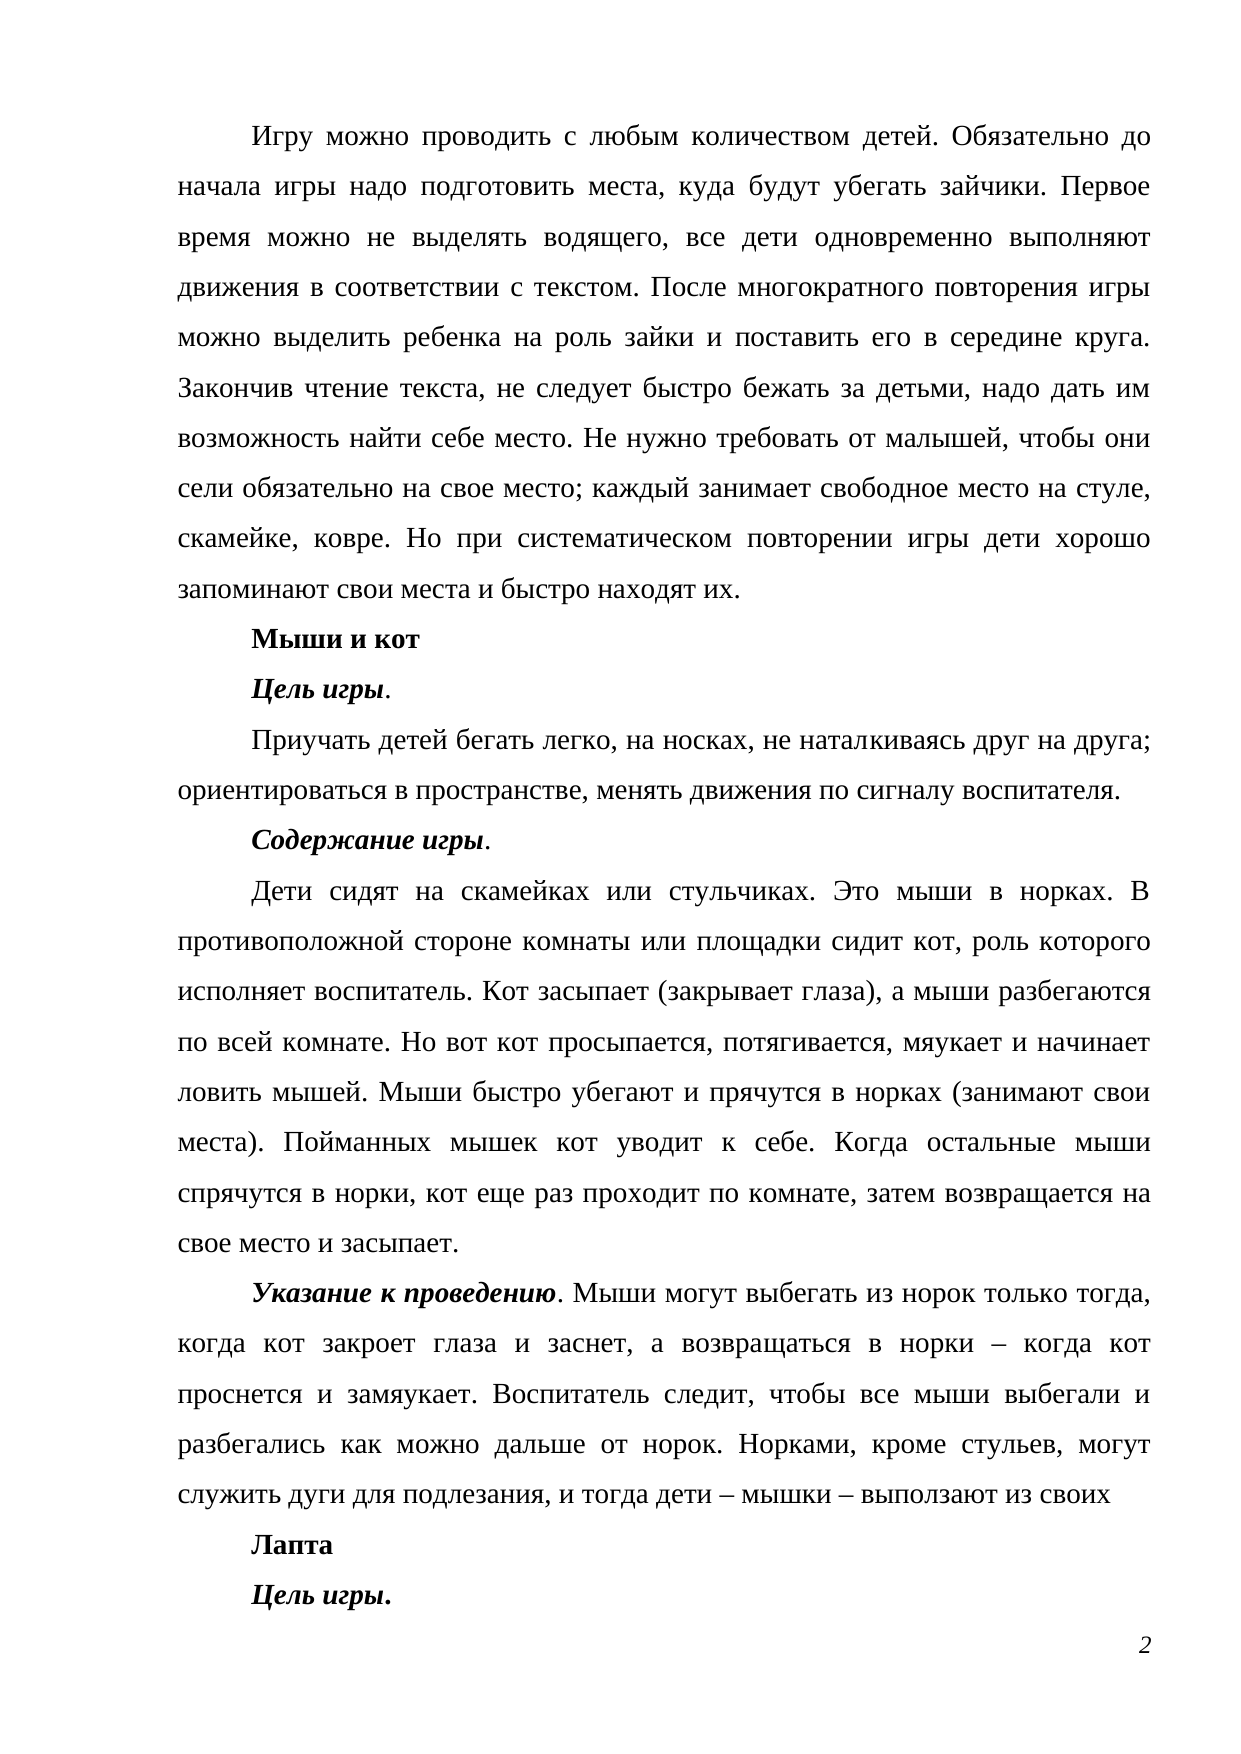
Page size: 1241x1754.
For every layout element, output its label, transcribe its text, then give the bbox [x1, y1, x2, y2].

text Цель игры. [177, 1577, 1152, 1611]
text Дети сидят на скамейках или стульчиках. Это мыши в норках. В противоположной стороне комнаты или площадки сидит кот, роль которого исполняет воспитатель. Кот засыпает (закрывает глаза), а мыши разбегаются по всей комнате. Но вот кот просыпается, потягивается, мяукает и начинает ловить мышей. Мыши быстро убегают и прячутся в норках (занимают свои места). Пойманных мышек кот уводит к себе. Когда остальные мыши спрячутся в норки, кот еще раз проходит по комнате, затем возвращается на свое место и засыпает. [177, 873, 1152, 1258]
text Мыши и кот [177, 621, 1152, 655]
text Содержание игры. [177, 822, 1152, 856]
text Лапта [177, 1527, 1152, 1560]
text Указание к проведению. Мыши могут выбегать из норок только тогда, когда кот закроет глаза и заснет, а возвращаться в норки – когда кот проснется и замяукает. Воспитатель следит, чтобы все мыши выбегали и разбегались как можно дальше от норок. Норками, кроме стульев, могут служить дуги для подлезания, и тогда дети – мышки – выползают из своих [177, 1275, 1152, 1510]
text Приучать детей бегать легко, на носках, не наталкиваясь друг на друга; ориентироваться в пространстве, менять движения по сигналу воспитателя. [177, 722, 1152, 806]
text Цель игры. [177, 672, 1152, 705]
text Игру можно проводить с любым количеством детей. Обязательно до начала игры надо подготовить места, куда будут убегать зайчики. Первое время можно не выделять водящего, все дети одновременно выполняют движения в соответствии с текстом. После многократного повторения игры можно выделить ребенка на роль зайки и поставить его в середине круга. Закончив чтение текста, не следует быстро бежать за детьми, надо дать им возможность найти себе место. Не нужно требовать от малышей, чтобы они сели обязательно на свое место; каждый занимает свободное место на стуле, скамейке, ковре. Но при систематическом повторении игры дети хорошо запоминают свои места и быстро находят их. [177, 118, 1152, 604]
